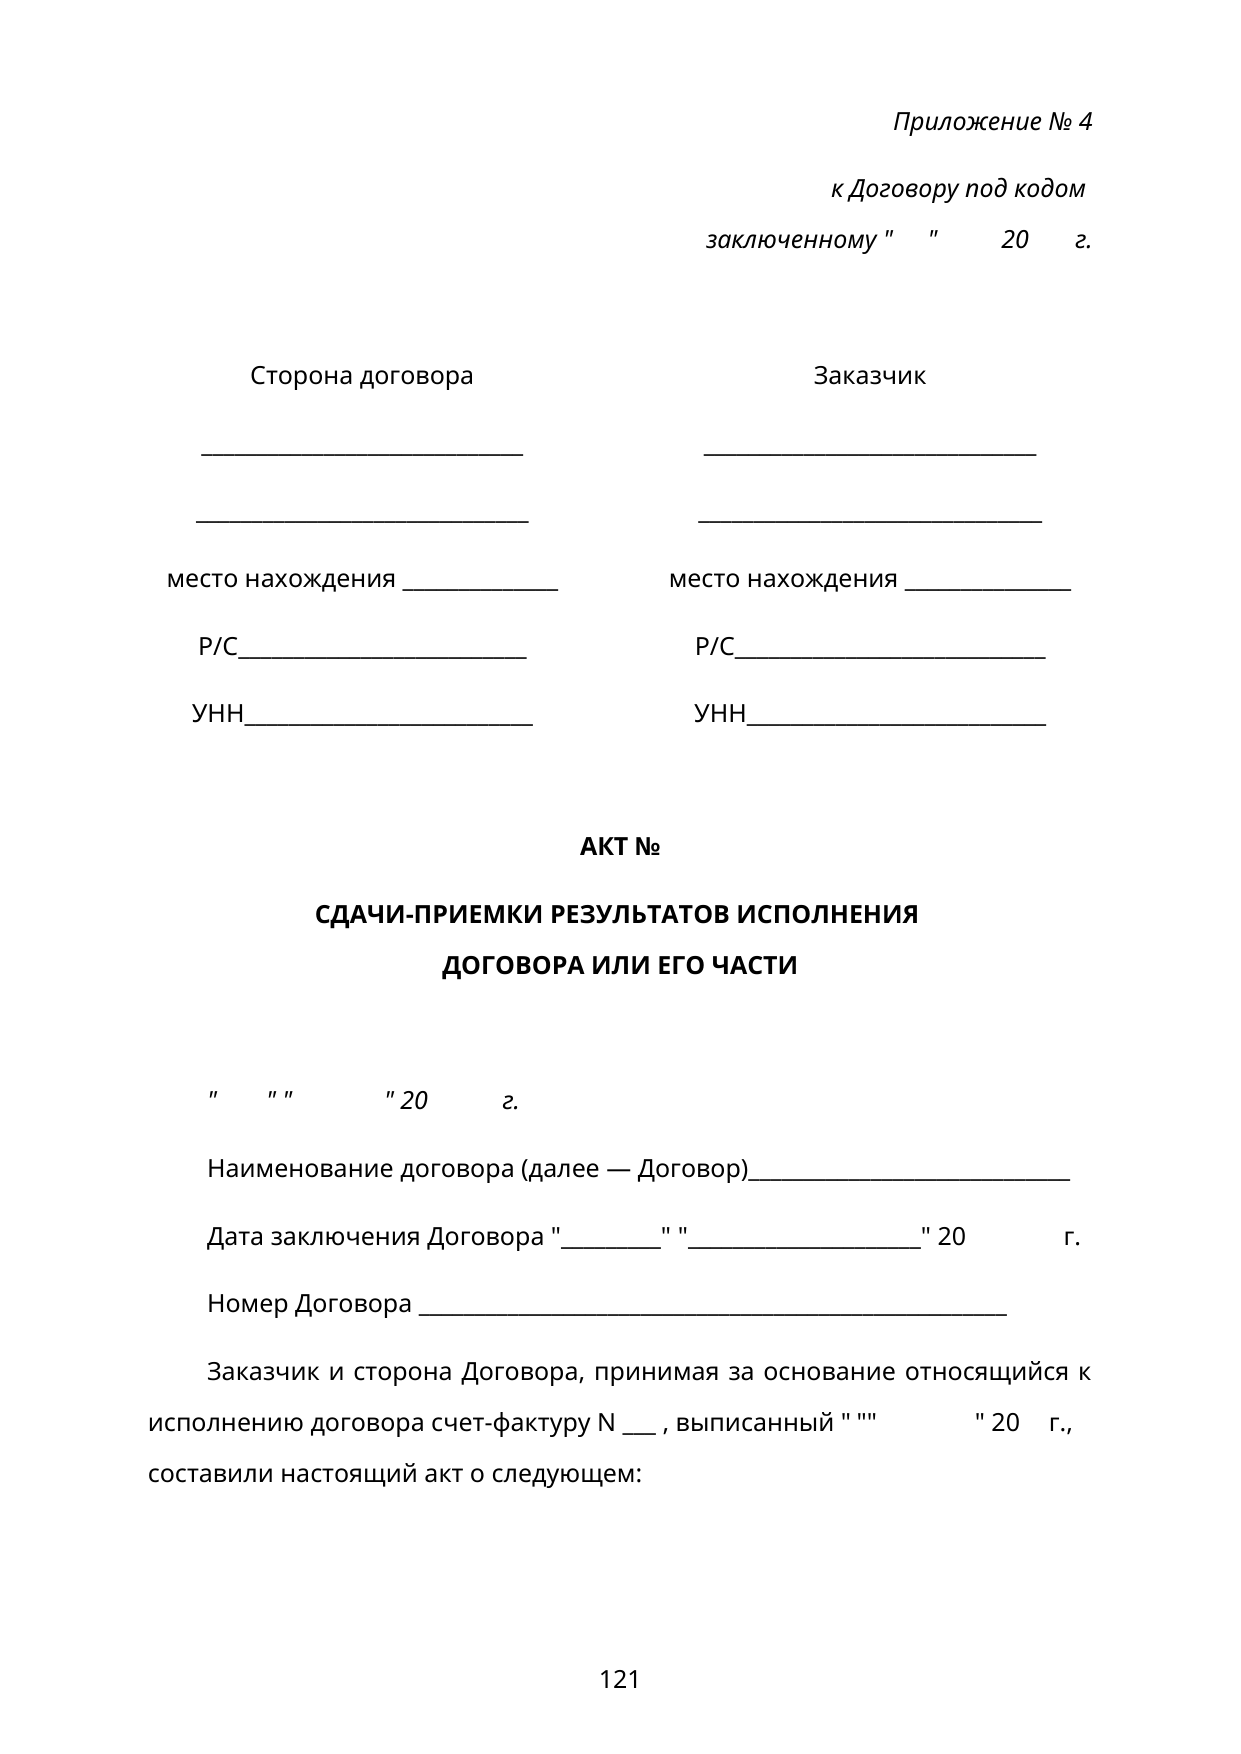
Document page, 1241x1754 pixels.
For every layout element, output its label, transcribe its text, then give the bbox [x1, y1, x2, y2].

text Номер Договора _____________________________________________________ [148, 1286, 1092, 1320]
text Приложение № 4 [148, 103, 1092, 137]
table_header Заказчик ______________________________ _______________________________ место нахождения _______________ Р/С____________________________ УНН___________________________ [612, 358, 1128, 761]
text Наименование договора (далее — Договор)_____________________________ [148, 1151, 1092, 1185]
table_header Сторона договора _____________________________ ______________________________ место нахождения ______________ Р/С__________________________ УНН__________________________ [112, 358, 612, 761]
text Дата заключения Договора "_________" "_____________________" 20 г. [148, 1218, 1092, 1252]
text " " " " 20 г. [148, 1083, 1092, 1117]
text СДАЧИ-ПРИЕМКИ РЕЗУЛЬТАТОВ ИСПОЛНЕНИЯ ДОГОВОРА ИЛИ ЕГО ЧАСТИ [207, 897, 1033, 982]
text АКТ № [207, 829, 1033, 863]
text Заказчик и сторона Договора, принимая за основание относящийся к исполнению договора счет-фактуру N ___ , выписанный " "" " 20 г., составили настоящий акт о следующем: [148, 1354, 1092, 1490]
text к Договору под кодом заключенному " " 20 г. [148, 171, 1092, 256]
